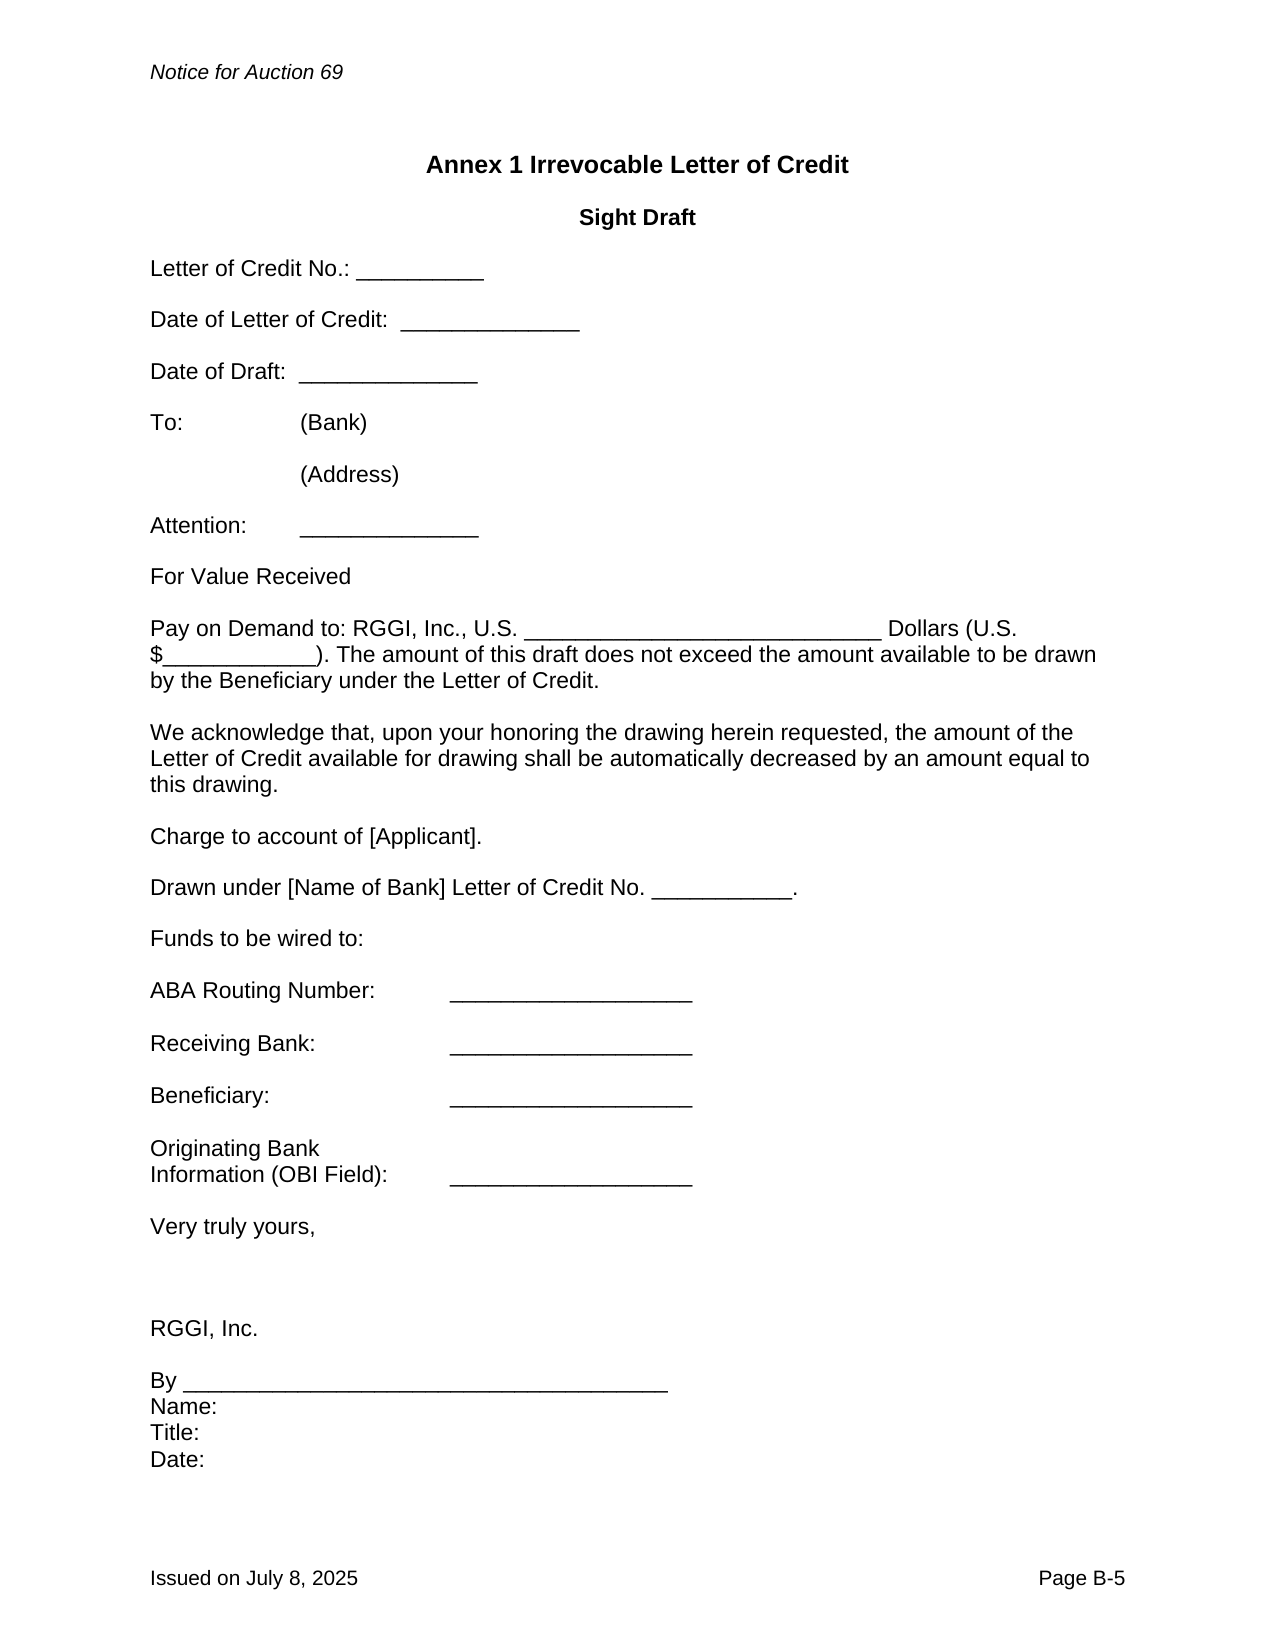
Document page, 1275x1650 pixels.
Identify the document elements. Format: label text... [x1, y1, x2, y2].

text ABA Routing Number: ___________________ [150, 977, 1125, 1003]
text Date of Letter of Credit: ______________ [150, 306, 1125, 333]
text We acknowledge that, upon your honoring the drawing herein requested, the amount of the Letter of Credit available for drawing shall be automatically decreased by an amount equal to this drawing. [150, 719, 1125, 798]
text RGGI, Inc. [150, 1315, 1125, 1342]
text Funds to be wired to: [150, 925, 1125, 952]
text Beneficiary: ___________________ [150, 1082, 1125, 1108]
text Date: [150, 1446, 1125, 1472]
text Date of Draft: ______________ [150, 358, 1125, 384]
text Originating Bank [150, 1135, 1124, 1161]
text Name: [150, 1393, 1125, 1419]
text Sight Draft [150, 204, 1125, 230]
text Receiving Bank: ___________________ [150, 1029, 1125, 1056]
text Drawn under [Name of Bank] Letter of Credit No. ___________. [150, 874, 1125, 900]
text Information (OBI Field): ___________________ [150, 1161, 1125, 1188]
text Letter of Credit No.: __________ [150, 255, 1125, 281]
text (Address) [300, 461, 1125, 487]
text Attention: ______________ [150, 512, 1125, 538]
text Very truly yours, [150, 1213, 1125, 1239]
text Charge to account of [Applicant]. [150, 823, 1125, 849]
text Title: [150, 1419, 1125, 1446]
text By ______________________________________ [150, 1367, 1125, 1393]
text For Value Received [150, 563, 1125, 589]
text Annex 1 Irrevocable Letter of Credit [150, 150, 1125, 179]
text To: (Bank) [150, 409, 1125, 436]
text Pay on Demand to: RGGI, Inc., U.S. ____________________________ Dollars (U.S. $____________). The amount of this draft does not exceed the amount available to be drawn by the Beneficiary under the Letter of Credit. [150, 614, 1125, 694]
